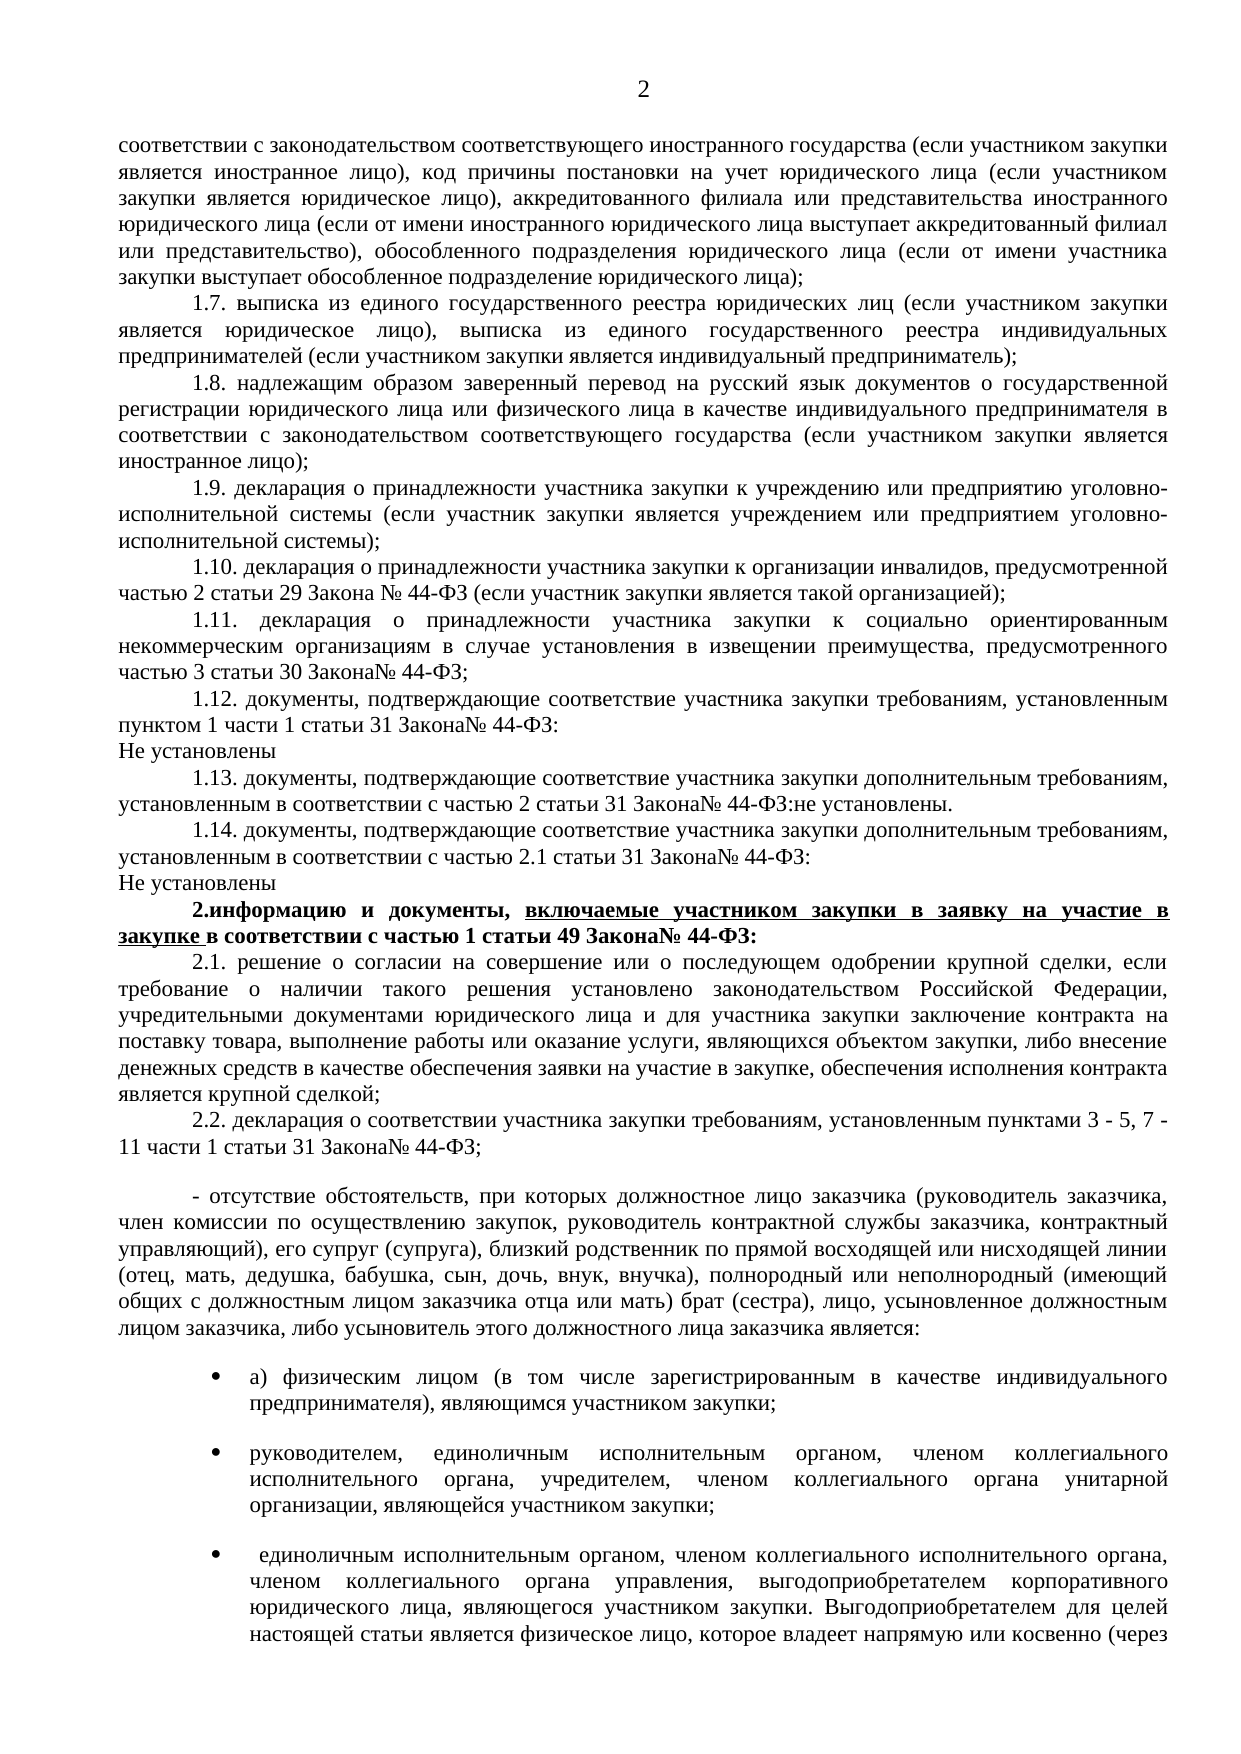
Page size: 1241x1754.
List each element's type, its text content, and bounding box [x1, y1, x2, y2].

text 1.9. декларация о принадлежности участника закупки к учреждению или предприятию уголовно-исполнительной системы (если участник закупки является учреждением или предприятием уголовно-исполнительной системы); [118, 474, 1169, 553]
text 1.10. декларация о принадлежности участника закупки к организации инвалидов, предусмотренной частью 2 статьи 29 Закона № 44-ФЗ (если участник закупки является такой организацией); [118, 553, 1169, 606]
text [118, 131, 1169, 289]
text 1.11. декларация о принадлежности участника закупки к социально ориентированным некоммерческим организациям в случае установления в извещении преимущества, предусмотренного частью 3 статьи 30 Закона№ 44-ФЗ; [118, 606, 1169, 685]
text 2.информацию и документы, включаемые участником закупки в заявку на участие в закупке в соответствии с частью 1 статьи 49 Закона№ 44-ФЗ: [118, 896, 1169, 948]
text 2.2. декларация о соответствии участника закупки требованиям, установленным пунктами 3 - 5, 7 - 11 части 1 статьи 31 Закона№ 44-ФЗ; [118, 1106, 1169, 1159]
text 2.1. решение о согласии на совершение или о последующем одобрении крупной сделки, если требование о наличии такого решения установлено законодательством Российской Федерации, учредительными документами юридического лица и для участника закупки заключение контракта на поставку товара, выполнение работы или оказание услуги, являющихся объектом закупки, либо внесение денежных средств в качестве обеспечения заявки на участие в закупке, обеспечения исполнения контракта является крупной сделкой; [118, 948, 1169, 1106]
text 1.8. надлежащим образом заверенный перевод на русский язык документов о государственной регистрации юридического лица или физического лица в качестве индивидуального предпринимателя в соответствии с законодательством соответствующего государства (если участником закупки является иностранное лицо); [118, 368, 1169, 474]
text 1.13. документы, подтверждающие соответствие участника закупки дополнительным требованиям, установленным в соответствии с частью 2 статьи 31 Закона№ 44-ФЗ:не установлены. [118, 764, 1169, 817]
list руководителем, единоличным исполнительным органом, членом коллегиального исполнительного органа, учредителем, членом коллегиального органа унитарной организации, являющейся участником закупки; [212, 1439, 1169, 1518]
text 1.7. выписка из единого государственного реестра юридических лиц (если участником закупки является юридическое лицо), выписка из единого государственного реестра индивидуальных предпринимателей (если участником закупки является индивидуальный предприниматель); [118, 289, 1169, 368]
text Не установлены [118, 737, 1169, 764]
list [212, 1541, 1169, 1646]
list а) физическим лицом (в том числе зарегистрированным в качестве индивидуального предпринимателя), являющимся участником закупки; [212, 1363, 1169, 1416]
text 1.12. документы, подтверждающие соответствие участника закупки требованиям, установленным пунктом 1 части 1 статьи 31 Закона№ 44-ФЗ: [118, 685, 1169, 737]
text - отсутствие обстоятельств, при которых должностное лицо заказчика (руководитель заказчика, член комиссии по осуществлению закупок, руководитель контрактной службы заказчика, контрактный управляющий), его супруг (супруга), близкий родственник по прямой восходящей или нисходящей линии (отец, мать, дедушка, бабушка, сын, дочь, внук, внучка), полнородный или неполнородный (имеющий общих с должностным лицом заказчика отца или мать) брат (сестра), лицо, усыновленное должностным лицом заказчика, либо усыновитель этого должностного лица заказчика является: [118, 1182, 1169, 1340]
text Не установлены [118, 869, 1169, 896]
text 1.14. документы, подтверждающие соответствие участника закупки дополнительным требованиям, установленным в соответствии с частью 2.1 статьи 31 Закона№ 44-ФЗ: [118, 817, 1169, 869]
